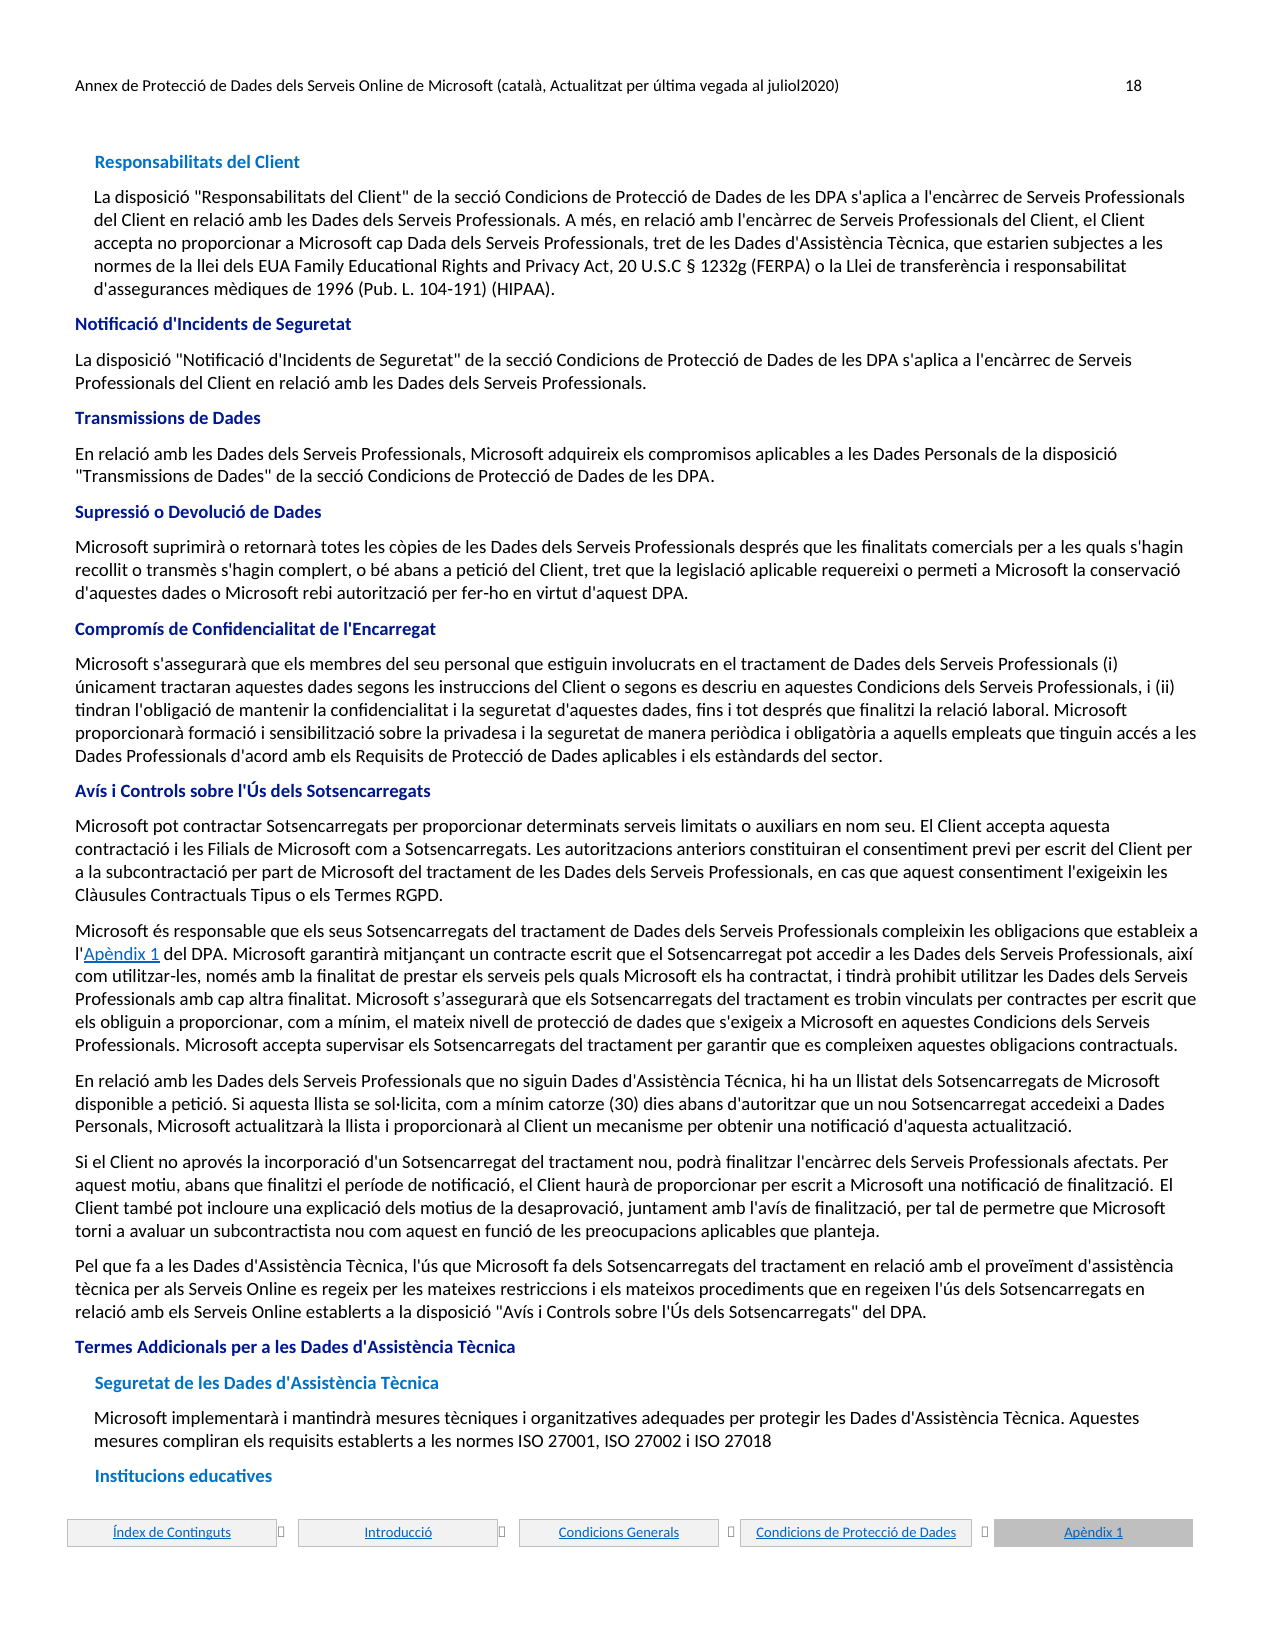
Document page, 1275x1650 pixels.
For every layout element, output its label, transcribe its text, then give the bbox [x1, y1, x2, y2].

list Responsabilitats del Client [94, 150, 1200, 173]
list Microsoft pot contractar Sotsencarregats per proporcionar determinats serveis limitats o auxiliars en nom seu. El Client accepta aquesta contractació i les Filials de Microsoft com a Sotsencarregats. Les autoritzacions anteriors constituiran el consentiment previ per escrit del Client per a la subcontractació per part de Microsoft del tractament de les Dades dels Serveis Professionals, en cas que aquest consentiment l'exigeixin les Clàusules Contractuals Tipus o els Termes RGPD. [75, 814, 1200, 906]
list La disposició "Notificació d'Incidents de Seguretat" de la secció Condicions de Protecció de Dades de les DPA s'aplica a l'encàrrec de Serveis Professionals del Client en relació amb les Dades dels Serveis Professionals. [75, 348, 1200, 394]
list Seguretat de les Dades d'Assistència Tècnica [94, 1371, 1200, 1394]
list Si el Client no aprovés la incorporació d'un Sotsencarregat del tractament nou, podrà finalitzar l'encàrrec dels Serveis Professionals afectats. Per aquest motiu, abans que finalitzi el període de notificació, el Client haurà de proporcionar per escrit a Microsoft una notificació de finalització. El Client també pot incloure una explicació dels motius de la desaprovació, juntament amb l'avís de finalització, per tal de permetre que Microsoft torni a avaluar un subcontractista nou com aquest en funció de les preocupacions aplicables que planteja. [75, 1150, 1200, 1242]
list En relació amb les Dades dels Serveis Professionals, Microsoft adquireix els compromisos aplicables a les Dades Personals de la disposició "Transmissions de Dades" de la secció Condicions de Protecció de Dades de les DPA. [75, 442, 1200, 487]
list Avís i Controls sobre l'Ús dels Sotsencarregats [75, 779, 1200, 802]
list Notificació d'Incidents de Seguretat [75, 312, 1200, 335]
list Microsoft s'assegurarà que els membres del seu personal que estiguin involucrats en el tractament de Dades dels Serveis Professionals (i) únicament tractaran aquestes dades segons les instruccions del Client o segons es descriu en aquestes Condicions dels Serveis Professionals, i (ii) tindran l'obligació de mantenir la confidencialitat i la seguretat d'aquestes dades, fins i tot després que finalitzi la relació laboral. Microsoft proporcionarà formació i sensibilització sobre la privadesa i la seguretat de manera periòdica i obligatòria a aquells empleats que tinguin accés a les Dades Professionals d'acord amb els Requisits de Protecció de Dades aplicables i els estàndards del sector. [75, 652, 1200, 767]
list Microsoft és responsable que els seus Sotsencarregats del tractament de Dades dels Serveis Professionals compleixin les obligacions que estableix a l'Apèndix 1 del DPA. Microsoft garantirà mitjançant un contracte escrit que el Sotsencarregat pot accedir a les Dades dels Serveis Professionals, així com utilitzar-les, només amb la finalitat de prestar els serveis pels quals Microsoft els ha contractat, i tindrà prohibit utilitzar les Dades dels Serveis Professionals amb cap altra finalitat. Microsoft s’assegurarà que els Sotsencarregats del tractament es trobin vinculats per contractes per escrit que els obliguin a proporcionar, com a mínim, el mateix nivell de protecció de dades que s'exigeix a Microsoft en aquestes Condicions dels Serveis Professionals. Microsoft accepta supervisar els Sotsencarregats del tractament per garantir que es compleixen aquestes obligacions contractuals. [75, 919, 1200, 1056]
list Supressió o Devolució de Dades [75, 500, 1200, 523]
list Termes Addicionals per a les Dades d'Assistència Tècnica [75, 1335, 1200, 1358]
list Institucions educatives [94, 1464, 1200, 1487]
list Microsoft suprimirà o retornarà totes les còpies de les Dades dels Serveis Professionals després que les finalitats comercials per a les quals s'hagin recollit o transmès s'hagin complert, o bé abans a petició del Client, tret que la legislació aplicable requereixi o permeti a Microsoft la conservació d'aquestes dades o Microsoft rebi autorització per fer-ho en virtut d'aquest DPA. [75, 535, 1200, 604]
list Transmissions de Dades [75, 406, 1200, 429]
list Compromís de Confidencialitat de l'Encarregat [75, 617, 1200, 639]
list La disposició "Responsabilitats del Client" de la secció Condicions de Protecció de Dades de les DPA s'aplica a l'encàrrec de Serveis Professionals del Client en relació amb les Dades dels Serveis Professionals. A més, en relació amb l'encàrrec de Serveis Professionals del Client, el Client accepta no proporcionar a Microsoft cap Dada dels Serveis Professionals, tret de les Dades d'Assistència Tècnica, que estarien subjectes a les normes de la llei dels EUA Family Educational Rights and Privacy Act, 20 U.S.C § 1232g (FERPA) o la Llei de transferència i responsabilitat d'assegurances mèdiques de 1996 (Pub. L. 104-191) (HIPAA). [94, 185, 1200, 300]
list Pel que fa a les Dades d'Assistència Tècnica, l'ús que Microsoft fa dels Sotsencarregats del tractament en relació amb el proveïment d'assistència tècnica per als Serveis Online es regeix per les mateixes restriccions i els mateixos procediments que en regeixen l'ús dels Sotsencarregats en relació amb els Serveis Online establerts a la disposició "Avís i Controls sobre l'Ús dels Sotsencarregats" del DPA. [75, 1254, 1200, 1323]
list En relació amb les Dades dels Serveis Professionals que no siguin Dades d'Assistència Técnica, hi ha un llistat dels Sotsencarregats de Microsoft disponible a petició. Si aquesta llista se sol·licita, com a mínim catorze (30) dies abans d'autoritzar que un nou Sotsencarregat accedeixi a Dades Personals, Microsoft actualitzarà la llista i proporcionarà al Client un mecanisme per obtenir una notificació d'aquesta actualització. [75, 1069, 1200, 1137]
list Microsoft implementarà i mantindrà mesures tècniques i organitzatives adequades per protegir les Dades d'Assistència Tècnica. Aquestes mesures compliran els requisits establerts a les normes ISO 27001, ISO 27002 i ISO 27018 [94, 1406, 1200, 1452]
